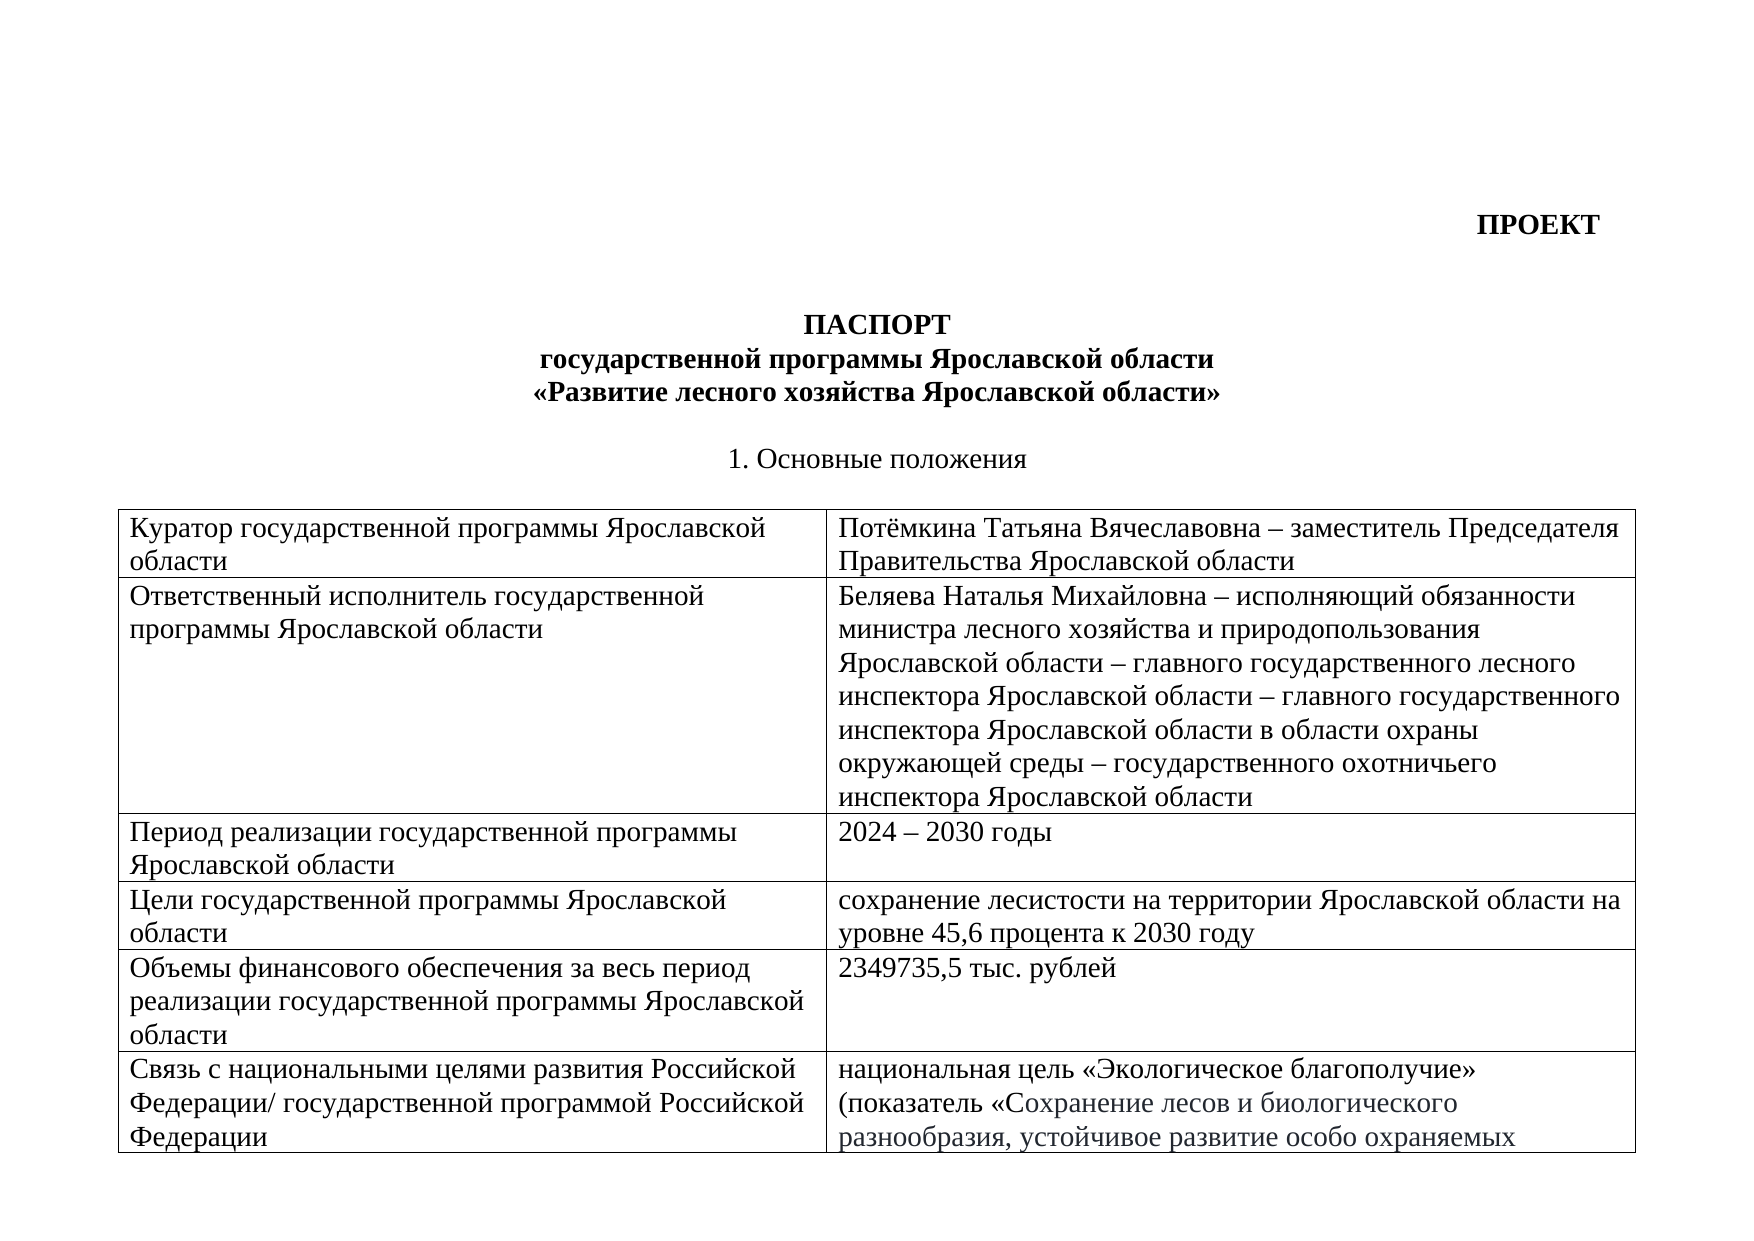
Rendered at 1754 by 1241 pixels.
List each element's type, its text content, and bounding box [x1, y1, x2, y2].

table_header Куратор государственной программы Ярославской области [119, 510, 826, 577]
table_cell 2024 – 2030 годы [827, 814, 1635, 881]
table_header Потёмкина Татьяна Вячеславовна – заместитель Председателя Правительства Ярославской области [827, 510, 1635, 577]
table_cell Объемы финансового обеспечения за весь период реализации государственной программы Ярославской области [119, 950, 826, 1051]
table_cell 2349735,5 тыс. рублей [827, 950, 1635, 1051]
table_cell Ответственный исполнитель государственной программы Ярославской области [119, 578, 826, 813]
table_cell сохранение лесистости на территории Ярославской области на уровне 45,6 процента к 2030 году [827, 882, 1635, 949]
text 1. Основные положения [118, 442, 1636, 475]
text ПРОЕКТ [1477, 207, 1636, 240]
text «Развитие лесного хозяйства Ярославской области» [118, 374, 1636, 408]
table_cell Период реализации государственной программы Ярославской области [119, 814, 826, 881]
table_cell Беляева Наталья Михайловна – исполняющий обязанности министра лесного хозяйства и природопользования Ярославской области – главного государственного лесного инспектора Ярославской области – главного государственного инспектора Ярославской области в области охраны окружающей среды – государственного охотничьего инспектора Ярославской области [827, 578, 1635, 813]
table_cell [827, 1052, 1635, 1152]
text ПАСПОРТ [118, 307, 1636, 341]
table_cell Цели государственной программы Ярославской области [119, 882, 826, 949]
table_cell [119, 1052, 826, 1152]
text государственной программы Ярославской области [118, 341, 1636, 374]
